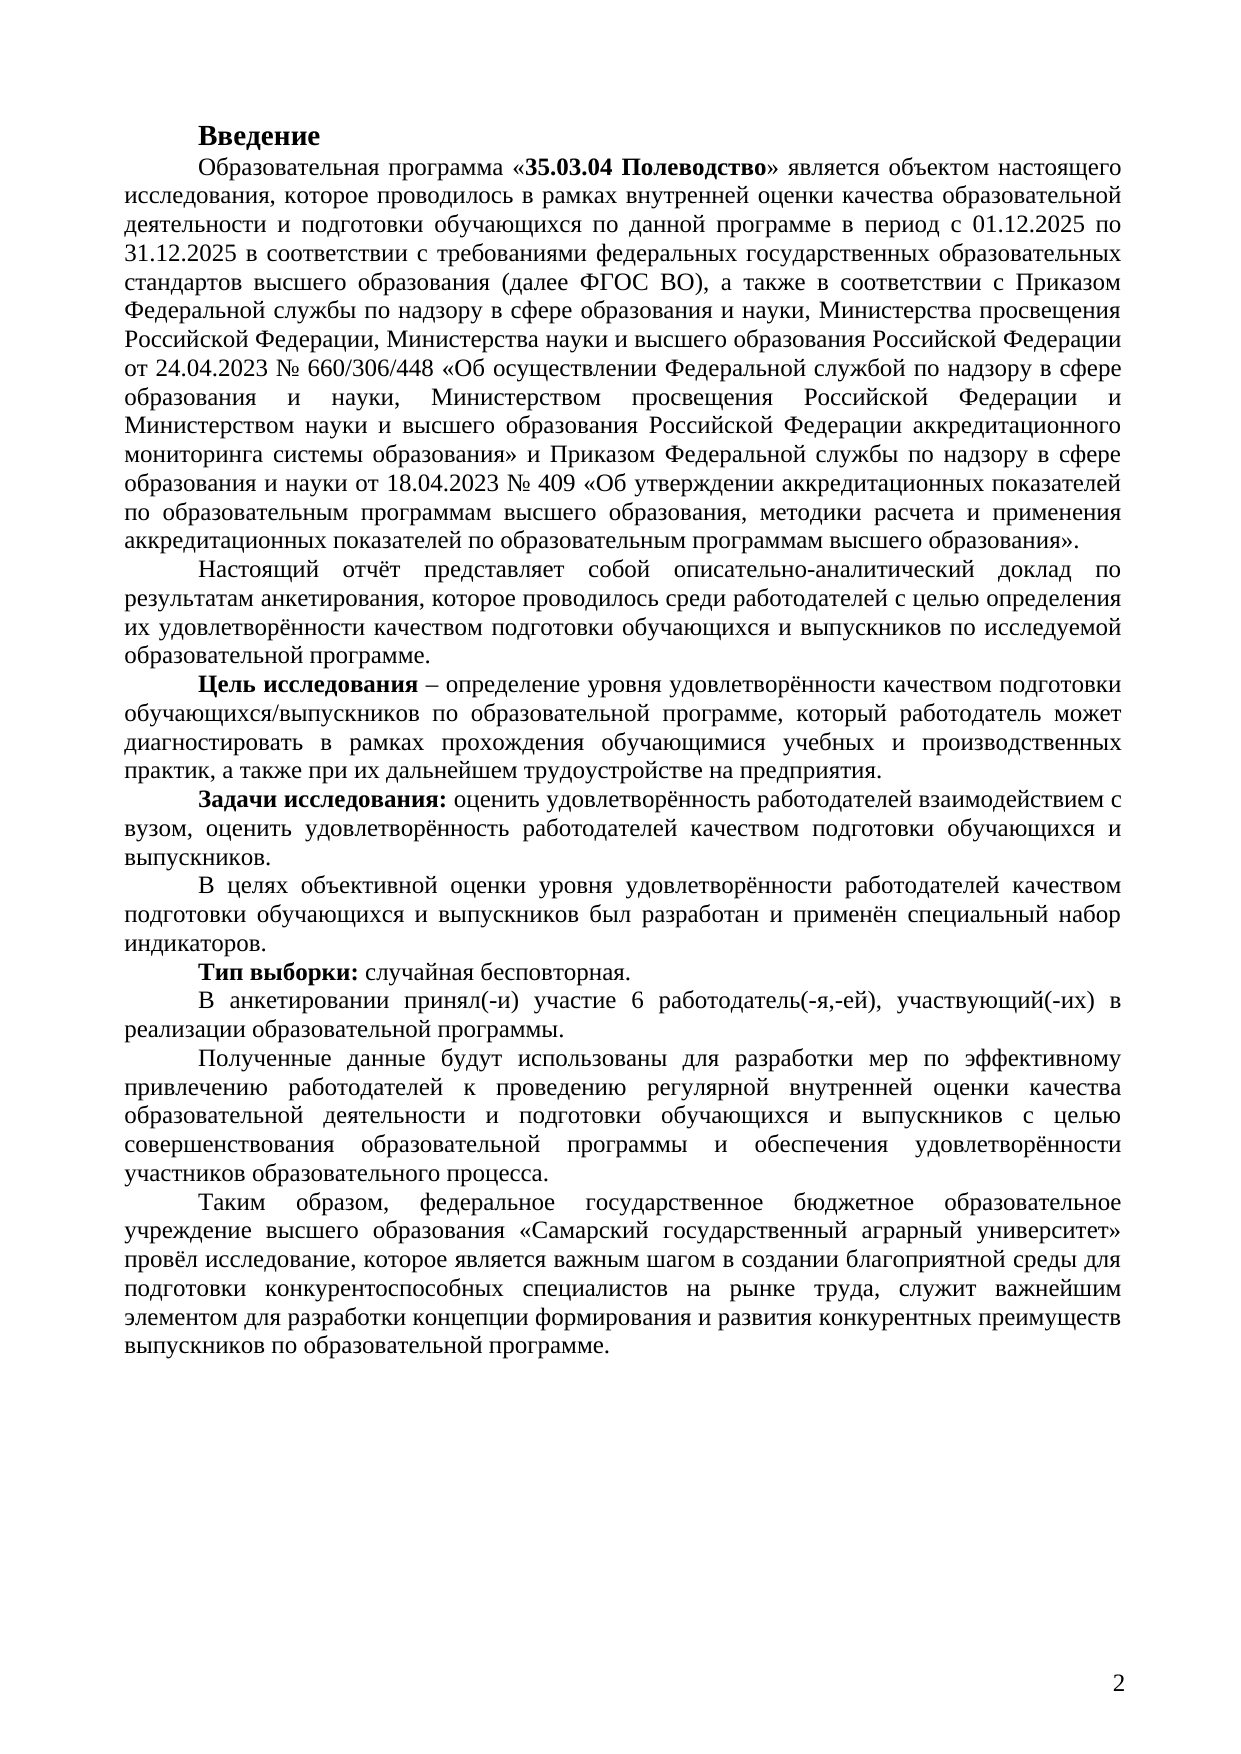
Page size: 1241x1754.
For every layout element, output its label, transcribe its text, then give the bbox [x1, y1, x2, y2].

text Задачи исследования: оценить удовлетворённость работодателей взаимодействием с вузом, оценить удовлетворённость работодателей качеством подготовки обучающихся и выпускников. [124, 784, 1122, 870]
text В анкетировании принял(-и) участие 6 работодатель(-я,-ей), участвующий(-их) в реализации образовательной программы. [124, 985, 1122, 1043]
text Таким образом, федеральное государственное бюджетное образовательное учреждение высшего образования «Самарский государственный аграрный университет» провёл исследование, которое является важным шагом в создании благоприятной среды для подготовки конкурентоспособных специалистов на рынке труда, служит важнейшим элементом для разработки концепции формирования и развития конкурентных преимуществ выпускников по образовательной программе. [124, 1187, 1122, 1359]
text Цель исследования – определение уровня удовлетворённости качеством подготовки обучающихся/выпускников по образовательной программе, который работодатель может диагностировать в рамках прохождения обучающимися учебных и производственных практик, а также при их дальнейшем трудоустройстве на предприятия. [124, 669, 1122, 784]
text В целях объективной оценки уровня удовлетворённости работодателей качеством подготовки обучающихся и выпускников был разработан и применён специальный набор индикаторов. [124, 870, 1122, 957]
text Настоящий отчёт представляет собой описательно-аналитический доклад по результатам анкетирования, которое проводилось среди работодателей с целью определения их удовлетворённости качеством подготовки обучающихся и выпускников по исследуемой образовательной программе. [124, 554, 1122, 669]
text Образовательная программа «35.03.04 Полеводство» является объектом настоящего исследования, которое проводилось в рамках внутренней оценки качества образовательной деятельности и подготовки обучающихся по данной программе в период с 01.12.2025 по 31.12.2025 в соответствии с требованиями федеральных государственных образовательных стандартов высшего образования (далее ФГОС ВО), а также в соответствии с Приказом Федеральной службы по надзору в сфере образования и науки, Министерства просвещения Российской Федерации, Министерства науки и высшего образования Российской Федерации от 24.04.2023 № 660/306/448 «Об осуществлении Федеральной службой по надзору в сфере образования и науки, Министерством просвещения Российской Федерации и Министерством науки и высшего образования Российской Федерации аккредитационного мониторинга системы образования» и Приказом Федеральной службы по надзору в сфере образования и науки от 18.04.2023 № 409 «Об утверждении аккредитационных показателей по образовательным программам высшего образования, методики расчета и применения аккредитационных показателей по образовательным программам высшего образования». [124, 152, 1122, 554]
text Тип выборки: случайная бесповторная. [124, 957, 1122, 985]
text Введение [124, 118, 1122, 152]
text Полученные данные будут использованы для разработки мер по эффективному привлечению работодателей к проведению регулярной внутренней оценки качества образовательной деятельности и подготовки обучающихся и выпускников с целью совершенствования образовательной программы и обеспечения удовлетворённости участников образовательного процесса. [124, 1043, 1122, 1187]
